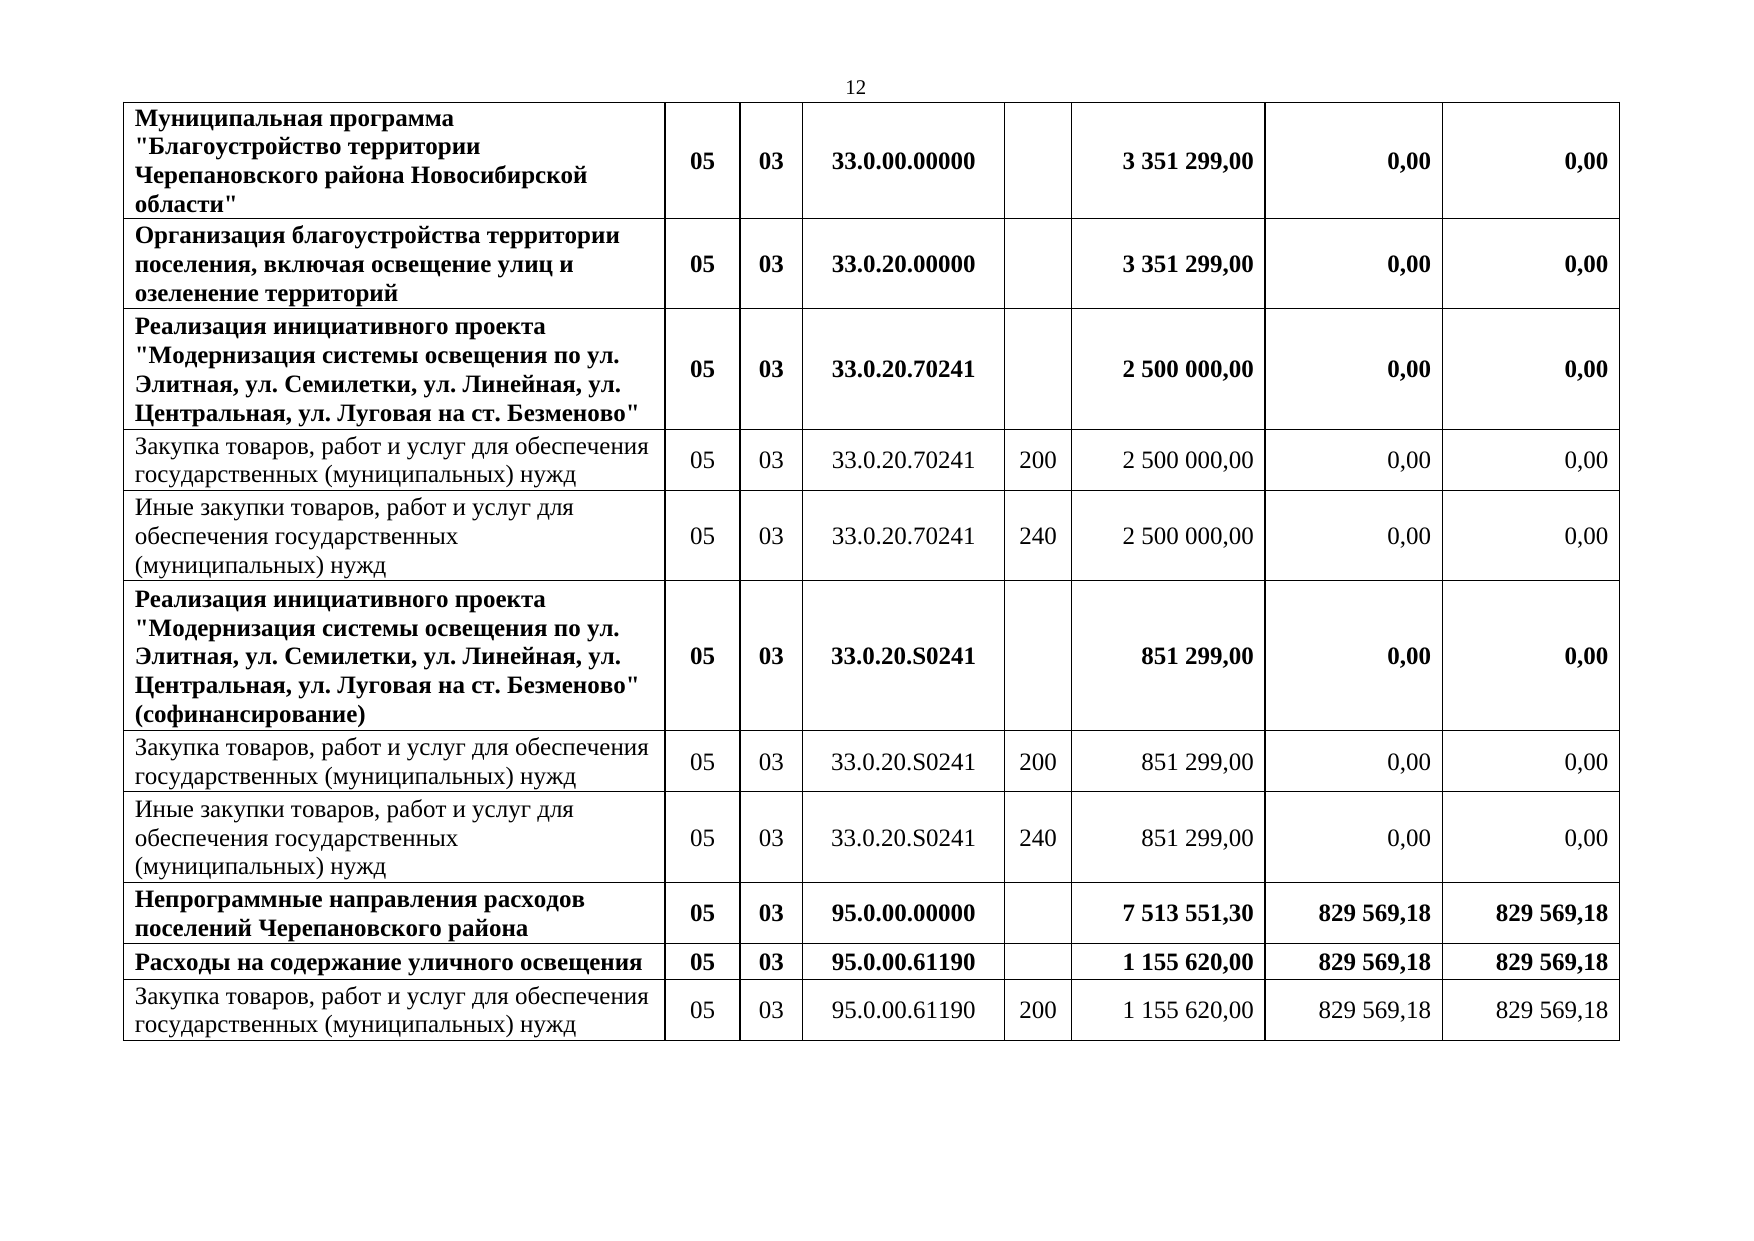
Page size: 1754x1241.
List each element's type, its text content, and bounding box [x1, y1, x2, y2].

table_cell 851 299,00 [1072, 731, 1264, 791]
table_cell 05 [666, 103, 739, 218]
table_cell 829 569,18 [1266, 980, 1442, 1039]
table_cell 05 [666, 581, 739, 730]
table_cell [1005, 103, 1071, 218]
table_cell 829 569,18 [1266, 883, 1442, 943]
table_cell 0,00 [1443, 581, 1619, 730]
table_cell 03 [741, 491, 802, 580]
table_cell 33.0.00.00000 [803, 103, 1004, 218]
table_cell 33.0.20.S0241 [803, 792, 1004, 882]
table_cell Закупка товаров, работ и услуг для обеспечения государственных (муниципальных) нужд [124, 731, 664, 791]
table_cell 0,00 [1266, 581, 1442, 730]
table_cell 33.0.20.70241 [803, 491, 1004, 580]
table_cell 03 [741, 944, 802, 979]
table_cell [1005, 219, 1071, 308]
table_cell 0,00 [1443, 309, 1619, 429]
table_cell 829 569,18 [1443, 883, 1619, 943]
table_cell 3 351 299,00 [1072, 219, 1264, 308]
table_cell [1005, 309, 1071, 429]
table_cell 03 [741, 219, 802, 308]
table_cell 0,00 [1266, 792, 1442, 882]
table_cell 0,00 [1443, 430, 1619, 489]
table_cell 200 [1005, 731, 1071, 791]
table_cell 33.0.20.S0241 [803, 581, 1004, 730]
table_cell 03 [741, 309, 802, 429]
table_cell 95.0.00.61190 [803, 944, 1004, 979]
table_cell 7 513 551,30 [1072, 883, 1264, 943]
table_cell [1005, 883, 1071, 943]
table_cell 33.0.20.70241 [803, 430, 1004, 489]
table_cell 851 299,00 [1072, 792, 1264, 882]
table_cell 0,00 [1443, 491, 1619, 580]
table_cell 0,00 [1443, 731, 1619, 791]
table_cell 0,00 [1266, 103, 1442, 218]
table_cell 240 [1005, 792, 1071, 882]
table_cell 2 500 000,00 [1072, 309, 1264, 429]
table_cell 2 500 000,00 [1072, 430, 1264, 489]
table_cell Реализация инициативного проекта "Модернизация системы освещения по ул. Элитная, ул. Семилетки, ул. Линейная, ул. Центральная, ул. Луговая на ст. Безменово" [124, 309, 664, 429]
table_cell 03 [741, 792, 802, 882]
table_cell [1005, 581, 1071, 730]
table_cell Муниципальная программа "Благоустройство территории Черепановского района Новосибирской области" [124, 103, 664, 218]
table_cell 0,00 [1266, 219, 1442, 308]
table_cell 1 155 620,00 [1072, 980, 1264, 1039]
table_cell 03 [741, 883, 802, 943]
table_cell 240 [1005, 491, 1071, 580]
table_cell 05 [666, 883, 739, 943]
table_cell 1 155 620,00 [1072, 944, 1264, 979]
table_cell 33.0.20.00000 [803, 219, 1004, 308]
table_cell 33.0.20.S0241 [803, 731, 1004, 791]
table_cell 200 [1005, 980, 1071, 1039]
table_cell 33.0.20.70241 [803, 309, 1004, 429]
table_cell 2 500 000,00 [1072, 491, 1264, 580]
table_cell 03 [741, 980, 802, 1039]
table_cell 95.0.00.61190 [803, 980, 1004, 1039]
table_cell [1005, 944, 1071, 979]
table_cell 03 [741, 103, 802, 218]
table_cell 0,00 [1266, 731, 1442, 791]
table_cell Иные закупки товаров, работ и услуг для обеспечения государственных (муниципальных) нужд [124, 792, 664, 882]
table_cell Иные закупки товаров, работ и услуг для обеспечения государственных (муниципальных) нужд [124, 491, 664, 580]
table_cell 829 569,18 [1266, 944, 1442, 979]
table_cell 95.0.00.00000 [803, 883, 1004, 943]
table_cell 0,00 [1266, 309, 1442, 429]
table_cell 03 [741, 581, 802, 730]
table_cell 05 [666, 944, 739, 979]
table_cell 03 [741, 430, 802, 489]
table_cell Закупка товаров, работ и услуг для обеспечения государственных (муниципальных) нужд [124, 430, 664, 489]
table_cell Расходы на содержание уличного освещения [124, 944, 664, 979]
table_cell 05 [666, 491, 739, 580]
table_cell 0,00 [1443, 103, 1619, 218]
table_cell Непрограммные направления расходов поселений Черепановского района [124, 883, 664, 943]
table_cell 05 [666, 731, 739, 791]
table_cell 05 [666, 430, 739, 489]
table_cell Реализация инициативного проекта "Модернизация системы освещения по ул. Элитная, ул. Семилетки, ул. Линейная, ул. Центральная, ул. Луговая на ст. Безменово" (софинансирование) [124, 581, 664, 730]
table_cell 0,00 [1266, 491, 1442, 580]
table_cell 200 [1005, 430, 1071, 489]
table_cell 0,00 [1443, 792, 1619, 882]
table_cell 829 569,18 [1443, 980, 1619, 1039]
table_cell 03 [741, 731, 802, 791]
table_cell 05 [666, 219, 739, 308]
table_cell 0,00 [1443, 219, 1619, 308]
table_cell 05 [666, 309, 739, 429]
table_cell Закупка товаров, работ и услуг для обеспечения государственных (муниципальных) нужд [124, 980, 664, 1039]
table_cell 05 [666, 980, 739, 1039]
table_cell 0,00 [1266, 430, 1442, 489]
table_cell 05 [666, 792, 739, 882]
table_cell 829 569,18 [1443, 944, 1619, 979]
table_cell 851 299,00 [1072, 581, 1264, 730]
table_cell Организация благоустройства территории поселения, включая освещение улиц и озеленение территорий [124, 219, 664, 308]
table_cell 3 351 299,00 [1072, 103, 1264, 218]
